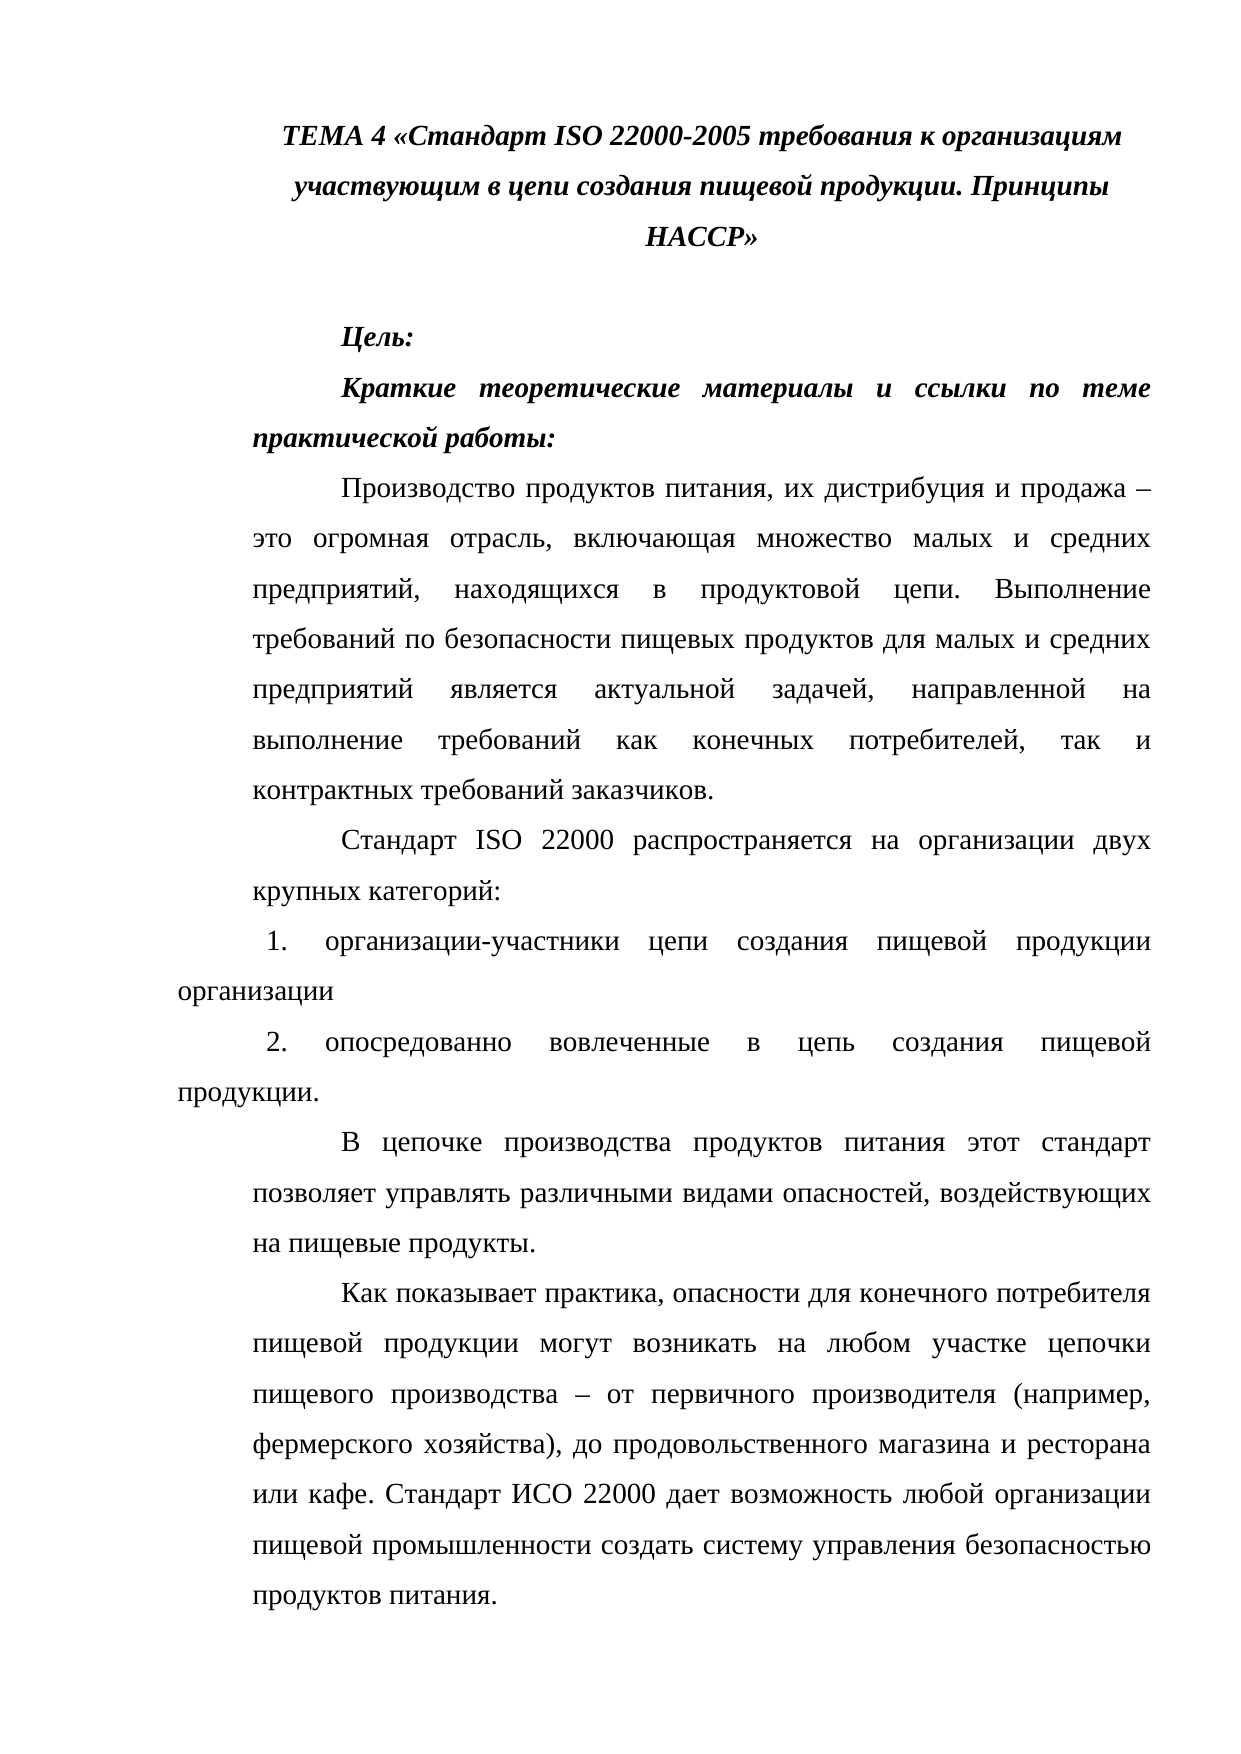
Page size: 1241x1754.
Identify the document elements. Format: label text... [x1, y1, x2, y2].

text Стандарт ISO 22000 распространяется на организации двух крупных категорий: [252, 822, 1152, 906]
list опосредованно вовлеченные в цепь создания пищевой продукции. [177, 1024, 1152, 1108]
text Цель: [252, 319, 1152, 353]
text Производство продуктов питания, их дистрибуция и продажа – это огромная отрасль, включающая множество малых и средних предприятий, находящихся в продуктовой цепи. Выполнение требований по безопасности пищевых продуктов для малых и средних предприятий является актуальной задачей, направленной на выполнение требований как конечных потребителей, так и контрактных требований заказчиков. [252, 470, 1152, 806]
list организации-участники цепи создания пищевой продукции организации [177, 923, 1152, 1007]
text Краткие теоретические материалы и ссылки по теме практической работы: [252, 370, 1152, 453]
text Как показывает практика, опасности для конечного потребителя пищевой продукции могут возникать на любом участке цепочки пищевого производства – от первичного производителя (например, фермерского хозяйства), до продовольственного магазина и ресторана или кафе. Стандарт ИСО 22000 дает возможность любой организации пищевой промышленности создать систему управления безопасностью продуктов питания. [252, 1275, 1152, 1611]
text В цепочке производства продуктов питания этот стандарт позволяет управлять различными видами опасностей, воздействующих на пищевые продукты. [252, 1124, 1152, 1258]
list ТЕМА 4 «Стандарт ISO 22000-2005 требования к организациям участвующим в цепи создания пищевой продукции. Принципы HACCP» [252, 118, 1152, 252]
